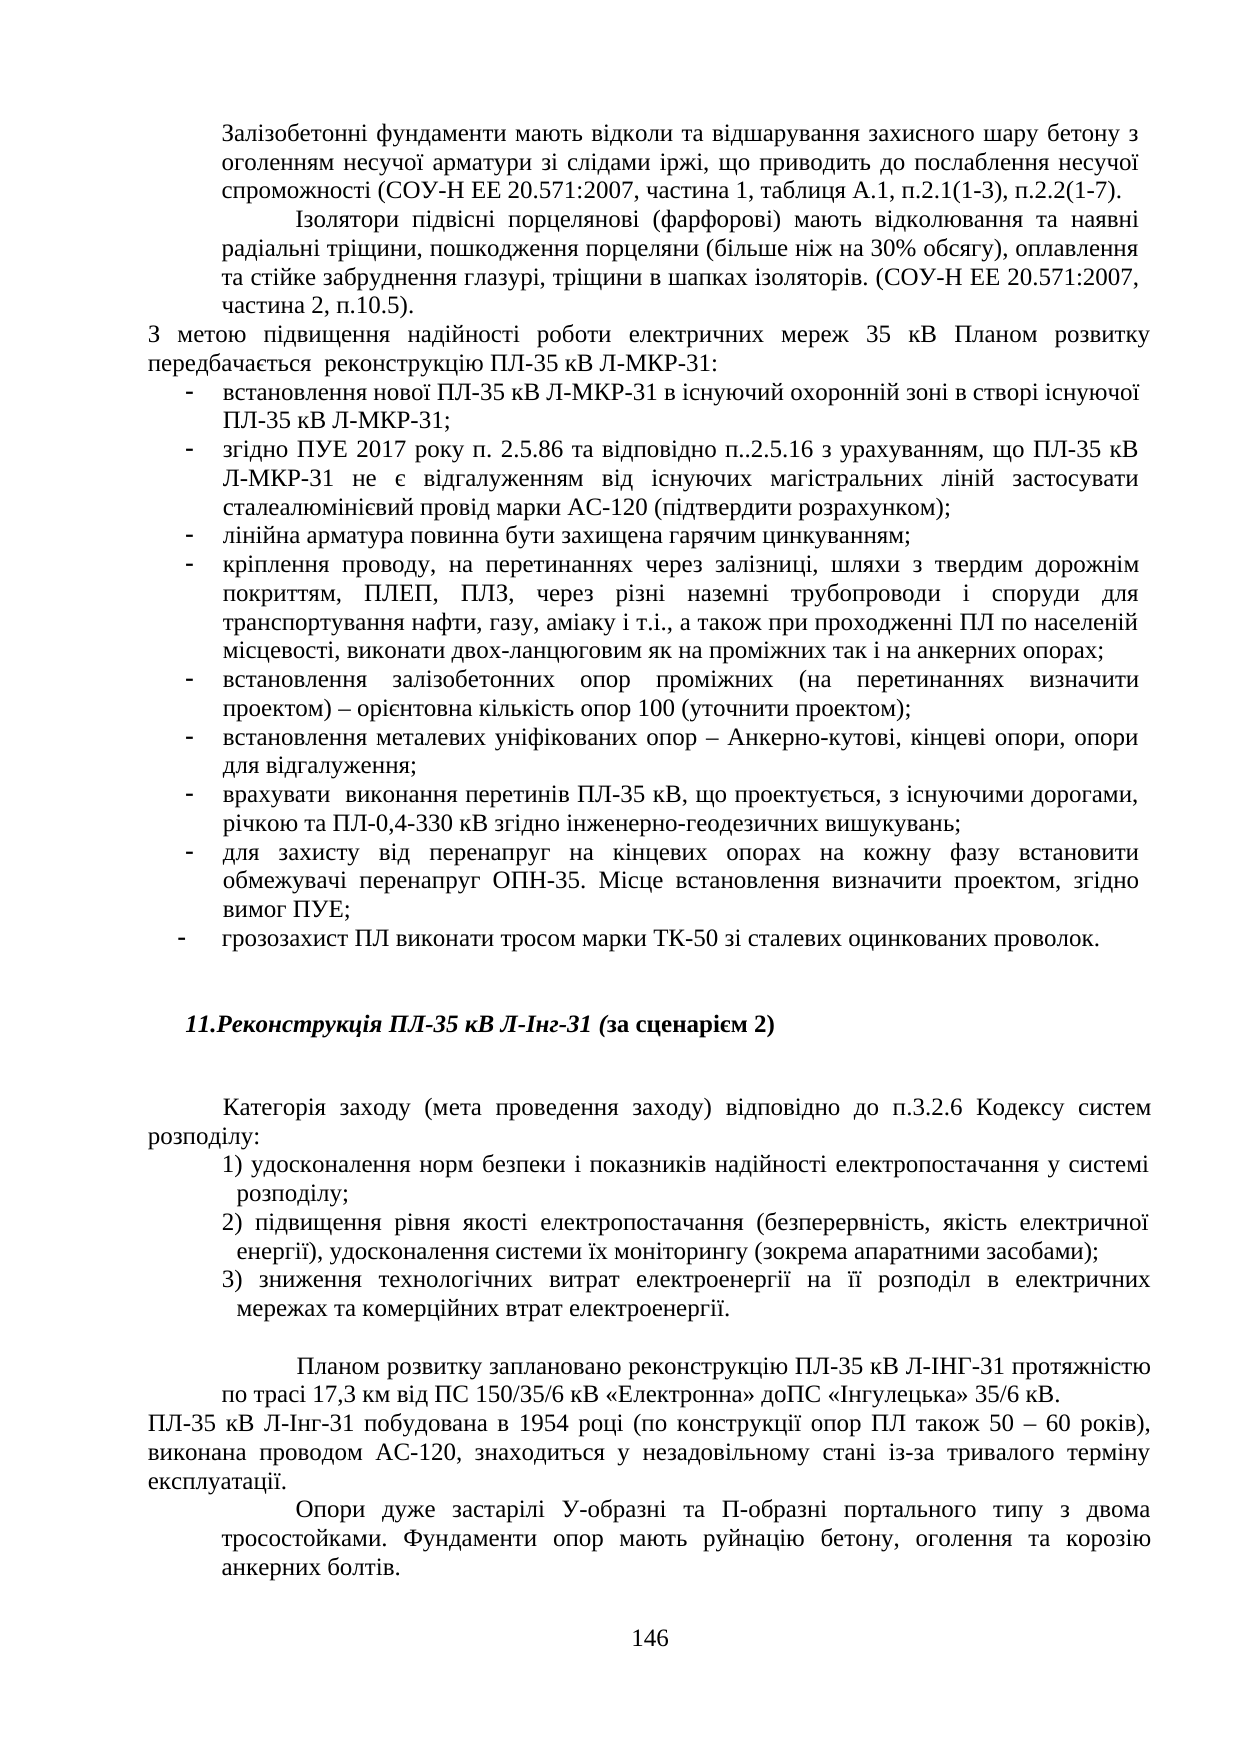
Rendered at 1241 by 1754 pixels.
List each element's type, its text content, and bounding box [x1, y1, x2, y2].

list для захисту від перенапруг на кінцевих опорах на кожну фазу встановити обмежувачі перенапруг ОПН-35. Місце встановлення визначити проектом, згідно вимог ПУЕ; [185, 837, 1140, 923]
text 3) зниження технологічних витрат електроенергії на її розподіл в електричних мережах та комерційних втрат електроенергії. [222, 1264, 1152, 1322]
list встановлення залізобетонних опор проміжних (на перетинаннях визначити проектом) – орієнтовна кількість опор 100 (уточнити проектом); [185, 664, 1140, 722]
text Ізолятори підвісні порцелянові (фарфорові) мають відколювання та наявні радіальні тріщини, пошкодження порцеляни (більше ніж на 30% обсягу), оплавлення та стійке забруднення глазурі, тріщини в шапках ізоляторів. (СОУ-Н ЕЕ 20.571:2007, частина 2, п.10.5). [221, 204, 1140, 319]
list лінійна арматура повинна бути захищена гарячим цинкуванням; [185, 521, 1140, 549]
list врахувати виконання перетинів ПЛ-35 кВ, що проектується, з існуючими дорогами, річкою та ПЛ-0,4-330 кВ згідно інженерно-геодезичних вишукувань; [185, 779, 1140, 837]
text Залізобетонні фундаменти мають відколи та відшарування захисного шару бетону з оголенням несучої арматури зі слідами іржі, що приводить до послаблення несучої спроможності (СОУ-Н ЕЕ 20.571:2007, частина 1, таблиця А.1, п.2.1(1-3), п.2.2(1-7). [221, 118, 1140, 204]
list встановлення нової ПЛ-35 кВ Л-МКР-31 в існуючий охоронній зоні в створі існуючої ПЛ-35 кВ Л-МКР-31; [185, 377, 1140, 434]
list згідно ПУЕ 2017 року п. 2.5.86 та відповідно п..2.5.16 з урахуванням, що ПЛ-35 кВ Л-МКР-31 не є відгалуженням від існуючих магістральних ліній застосувати сталеалюмінієвий провід марки АС-120 (підтвердити розрахунком); [185, 434, 1140, 521]
text ПЛ-35 кВ Л-Інг-31 побудована в 1954 році (по конструкції опор ПЛ також 50 – 60 років), виконана проводом АС-120, знаходиться у незадовільному стані із-за тривалого терміну експлуатації. [148, 1408, 1152, 1494]
text З метою підвищення надійності роботи електричних мереж 35 кВ Планом розвитку передбачається реконструкцію ПЛ-35 кВ Л-МКР-31: [148, 319, 1152, 377]
list кріплення проводу, на перетинаннях через залізниці, шляхи з твердим дорожнім покриттям, ПЛЕП, ПЛЗ, через різні наземні трубопроводи і споруди для транспортування нафти, газу, аміаку і т.і., а також при проходженні ПЛ по населеній місцевості, виконати двох-ланцюговим як на проміжних так і на анкерних опорах; [185, 549, 1140, 664]
text 11.Реконструкція ПЛ-35 кВ Л-Інг-31 (за сценарієм 2) [185, 1009, 1152, 1038]
text 2) підвищення рівня якості електропостачання (безперервність, якість електричної енергії), удосконалення системи їх моніторингу (зокрема апаратними засобами); [222, 1207, 1149, 1264]
list Категорія заходу (мета проведення заходу) відповідно до п.3.2.6 Кодексу систем розподілу: [148, 1092, 1152, 1149]
text Опори дуже застарілі У-образні та П-образні портального типу з двома тросостойками. Фундаменти опор мають руйнацію бетону, оголення та корозію анкерних болтів. [221, 1494, 1152, 1581]
text Планом розвитку заплановано реконструкцію ПЛ-35 кВ Л-ІНГ-31 протяжністю по трасі 17,3 км від ПС 150/35/6 кВ «Електронна» доПС «Інгулецька» 35/6 кВ. [221, 1351, 1152, 1408]
text 1) удосконалення норм безпеки і показників надійності електропостачання у системі розподілу; [222, 1149, 1149, 1207]
list грозозахист ПЛ виконати тросом марки ТК-50 зі сталевих оцинкованих проволок. [177, 923, 1140, 952]
list встановлення металевих уніфікованих опор – Анкерно-кутові, кінцеві опори, опори для відгалуження; [185, 722, 1140, 779]
